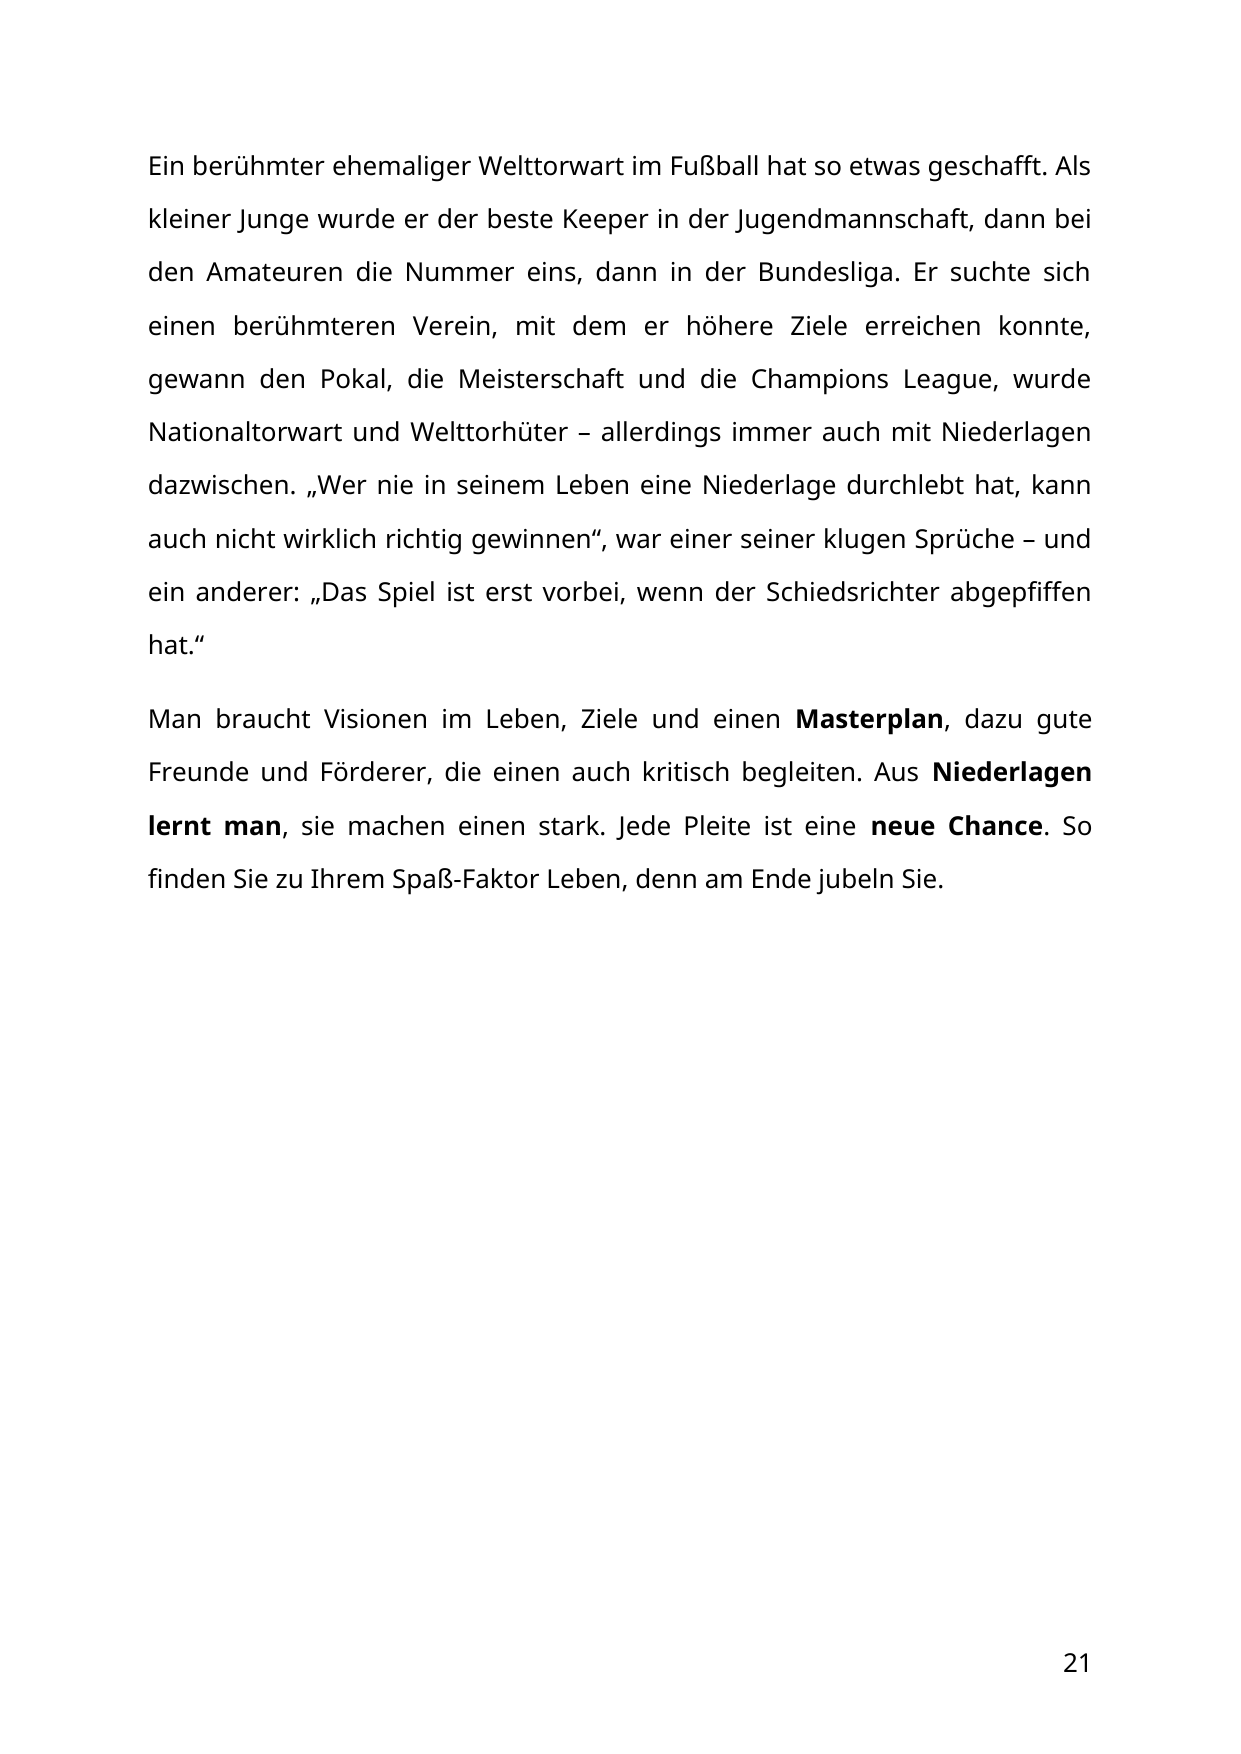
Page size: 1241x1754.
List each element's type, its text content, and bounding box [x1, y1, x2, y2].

text Man braucht Visionen im Leben, Ziele und einen Masterplan, dazu gute Freunde und Förderer, die einen auch kritisch begleiten. Aus Niederlagen lernt man, sie machen einen stark. Jede Pleite ist eine neue Chance. So finden Sie zu Ihrem Spaß-Faktor Leben, denn am Ende jubeln Sie. [148, 701, 1093, 896]
text Ein berühmter ehemaliger Welttorwart im Fußball hat so etwas geschafft. Als kleiner Junge wurde er der beste Keeper in der Jugendmannschaft, dann bei den Amateuren die Nummer eins, dann in der Bundesliga. Er suchte sich einen berühmteren Verein, mit dem er höhere Ziele erreichen konnte, gewann den Pokal, die Meisterschaft und die Champions League, wurde Nationaltorwart und Welttorhüter – allerdings immer auch mit Niederlagen dazwischen. „Wer nie in seinem Leben eine Niederlage durchlebt hat, kann auch nicht wirklich richtig gewinnen“, war einer seiner klugen Sprüche – und ein anderer: „Das Spiel ist erst vorbei, wenn der Schiedsrichter abgepfiffen hat.“ [148, 148, 1093, 662]
